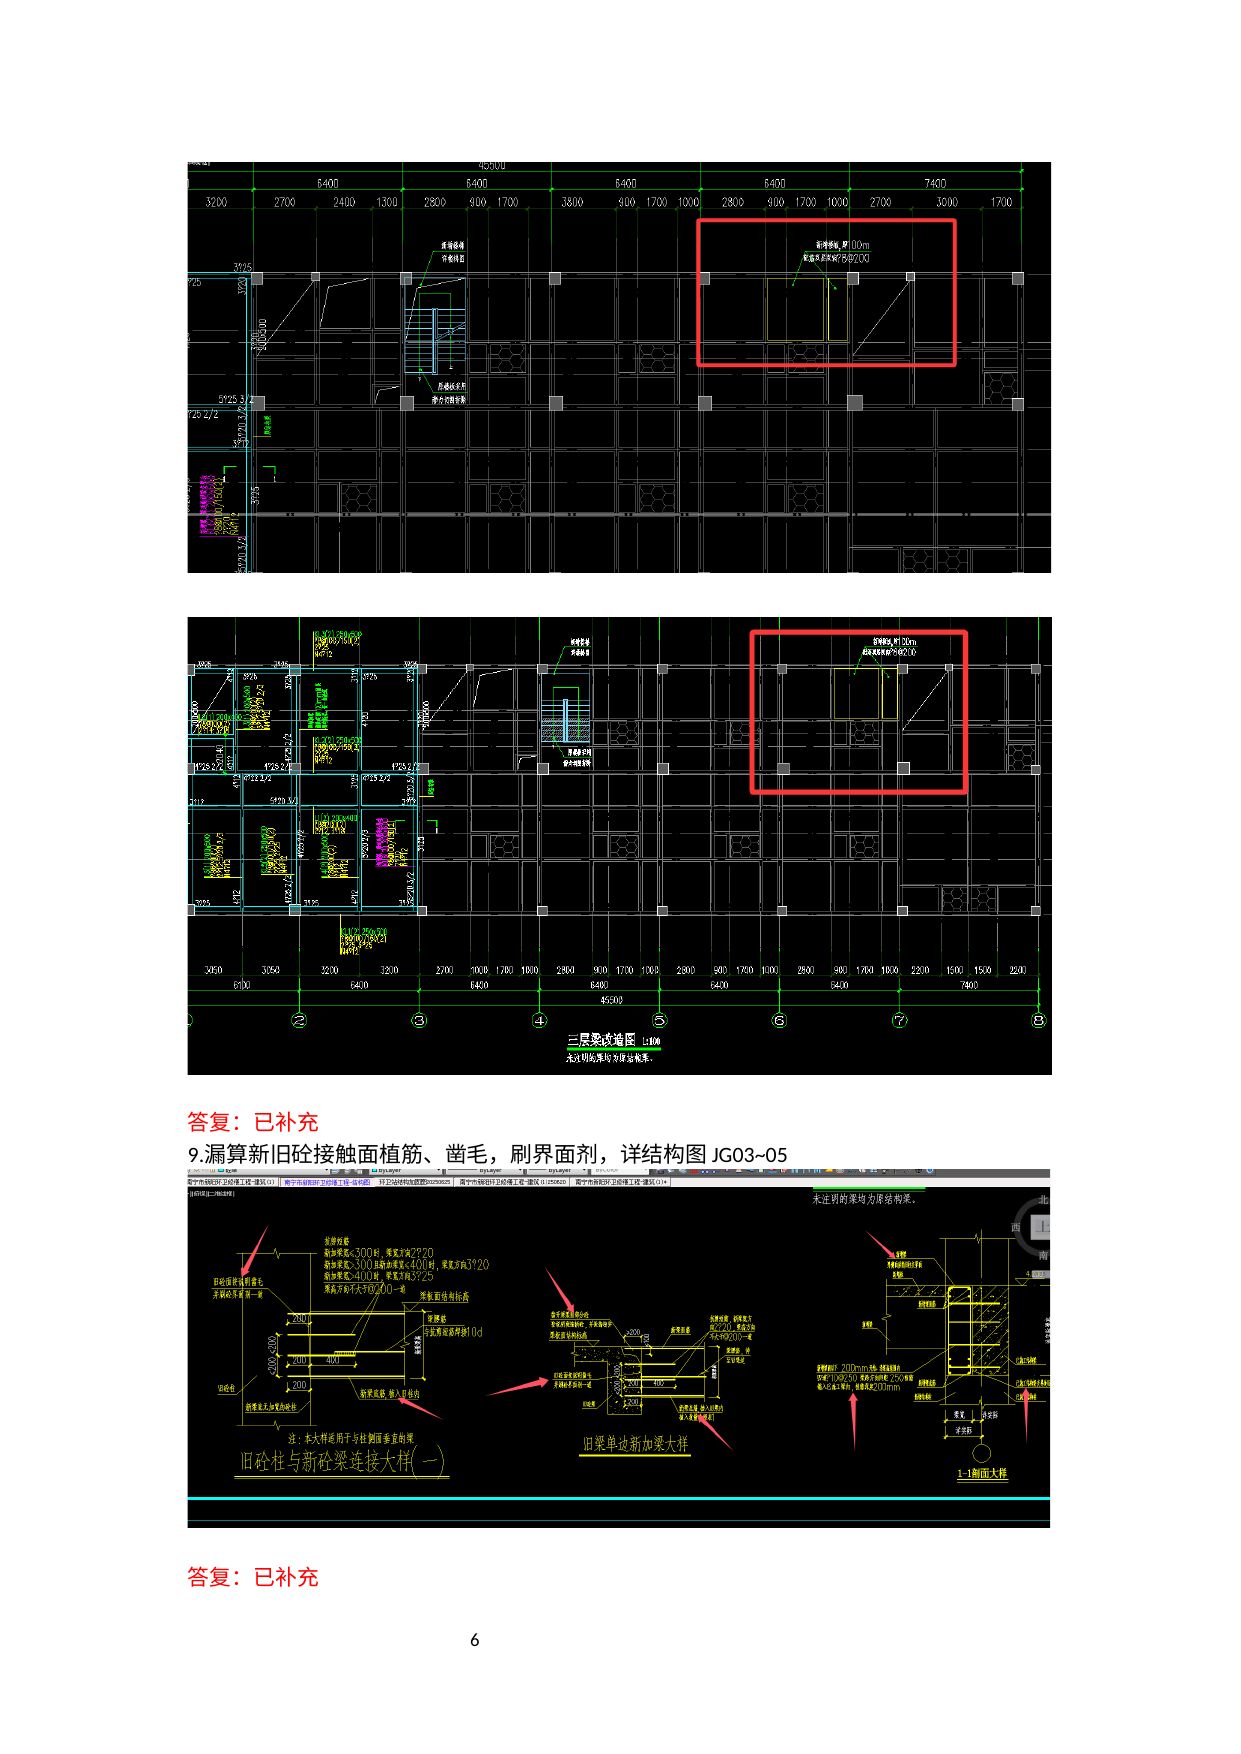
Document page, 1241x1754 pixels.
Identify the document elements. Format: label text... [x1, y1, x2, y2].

text 答复：已补充 [187, 1104, 1053, 1137]
picture [187, 617, 1052, 1075]
text 答复：已补充 [187, 1559, 1053, 1592]
picture [187, 1169, 1051, 1528]
text 9.漏算新旧砼接触面植筋、凿毛，刷界面剂，详结构图JG03~05 [187, 1137, 1053, 1169]
picture [187, 162, 1052, 573]
